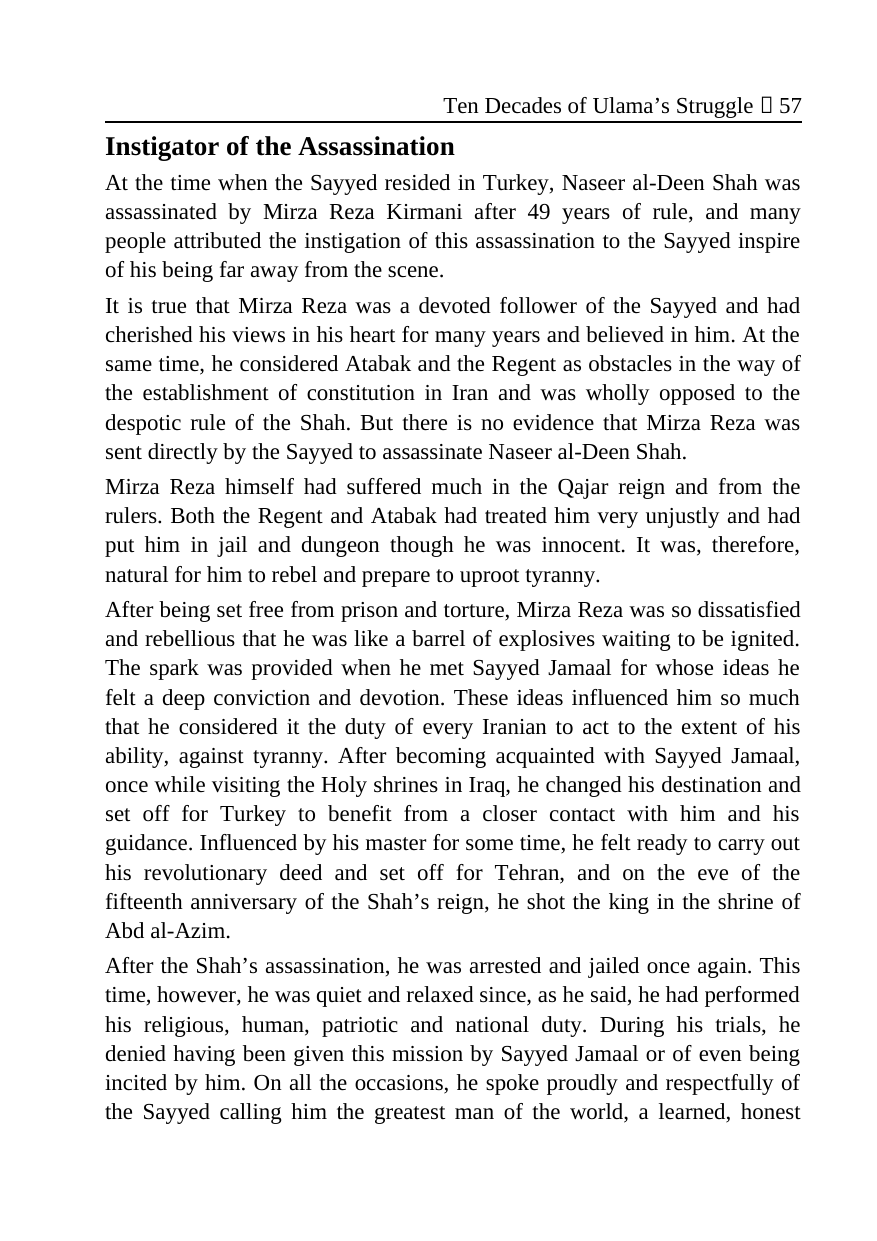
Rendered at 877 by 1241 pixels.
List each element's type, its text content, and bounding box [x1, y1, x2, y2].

text Mirza Reza himself had suffered much in the Qajar reign and from the rulers. Both the Regent and Atabak had treated him very unjustly and had put him in jail and dungeon though he was innocent. It was, therefore, natural for him to rebel and prepare to uproot tyranny. [105, 471, 802, 588]
text It is true that Mirza Reza was a devoted follower of the Sayyed and had cherished his views in his heart for many years and believed in him. At the same time, he considered Atabak and the Regent as obstacles in the way of the establishment of constitution in Iran and was wholly opposed to the despotic rule of the Shah. But there is no evidence that Mirza Reza was sent directly by the Sayyed to assassinate Naseer al-Deen Shah. [105, 290, 802, 465]
subtitle Instigator of the Assassination [105, 129, 802, 161]
text After being set free from prison and torture, Mirza Reza was so dissatisfied and rebellious that he was like a barrel of explosives waiting to be ignited. The spark was provided when he met Sayyed Jamaal for whose ideas he felt a deep conviction and devotion. These ideas influenced him so much that he considered it the duty of every Iranian to act to the extent of his ability, against tyranny. After becoming acquainted with Sayyed Jamaal, once while visiting the Holy shrines in Iraq, he changed his destination and set off for Turkey to benefit from a closer contact with him and his guidance. Influenced by his master for some time, he felt ready to carry out his revolutionary deed and set off for Tehran, and on the eve of the fifteenth anniversary of the Shah’s reign, he shot the king in the shrine of Abd al-Azim. [105, 594, 802, 944]
text At the time when the Sayyed resided in Turkey, Naseer al-Deen Shah was assassinated by Mirza Reza Kirmani after 49 years of rule, and many people attributed the instigation of this assassination to the Sayyed inspire of his being far away from the scene. [105, 167, 802, 284]
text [105, 950, 802, 1125]
